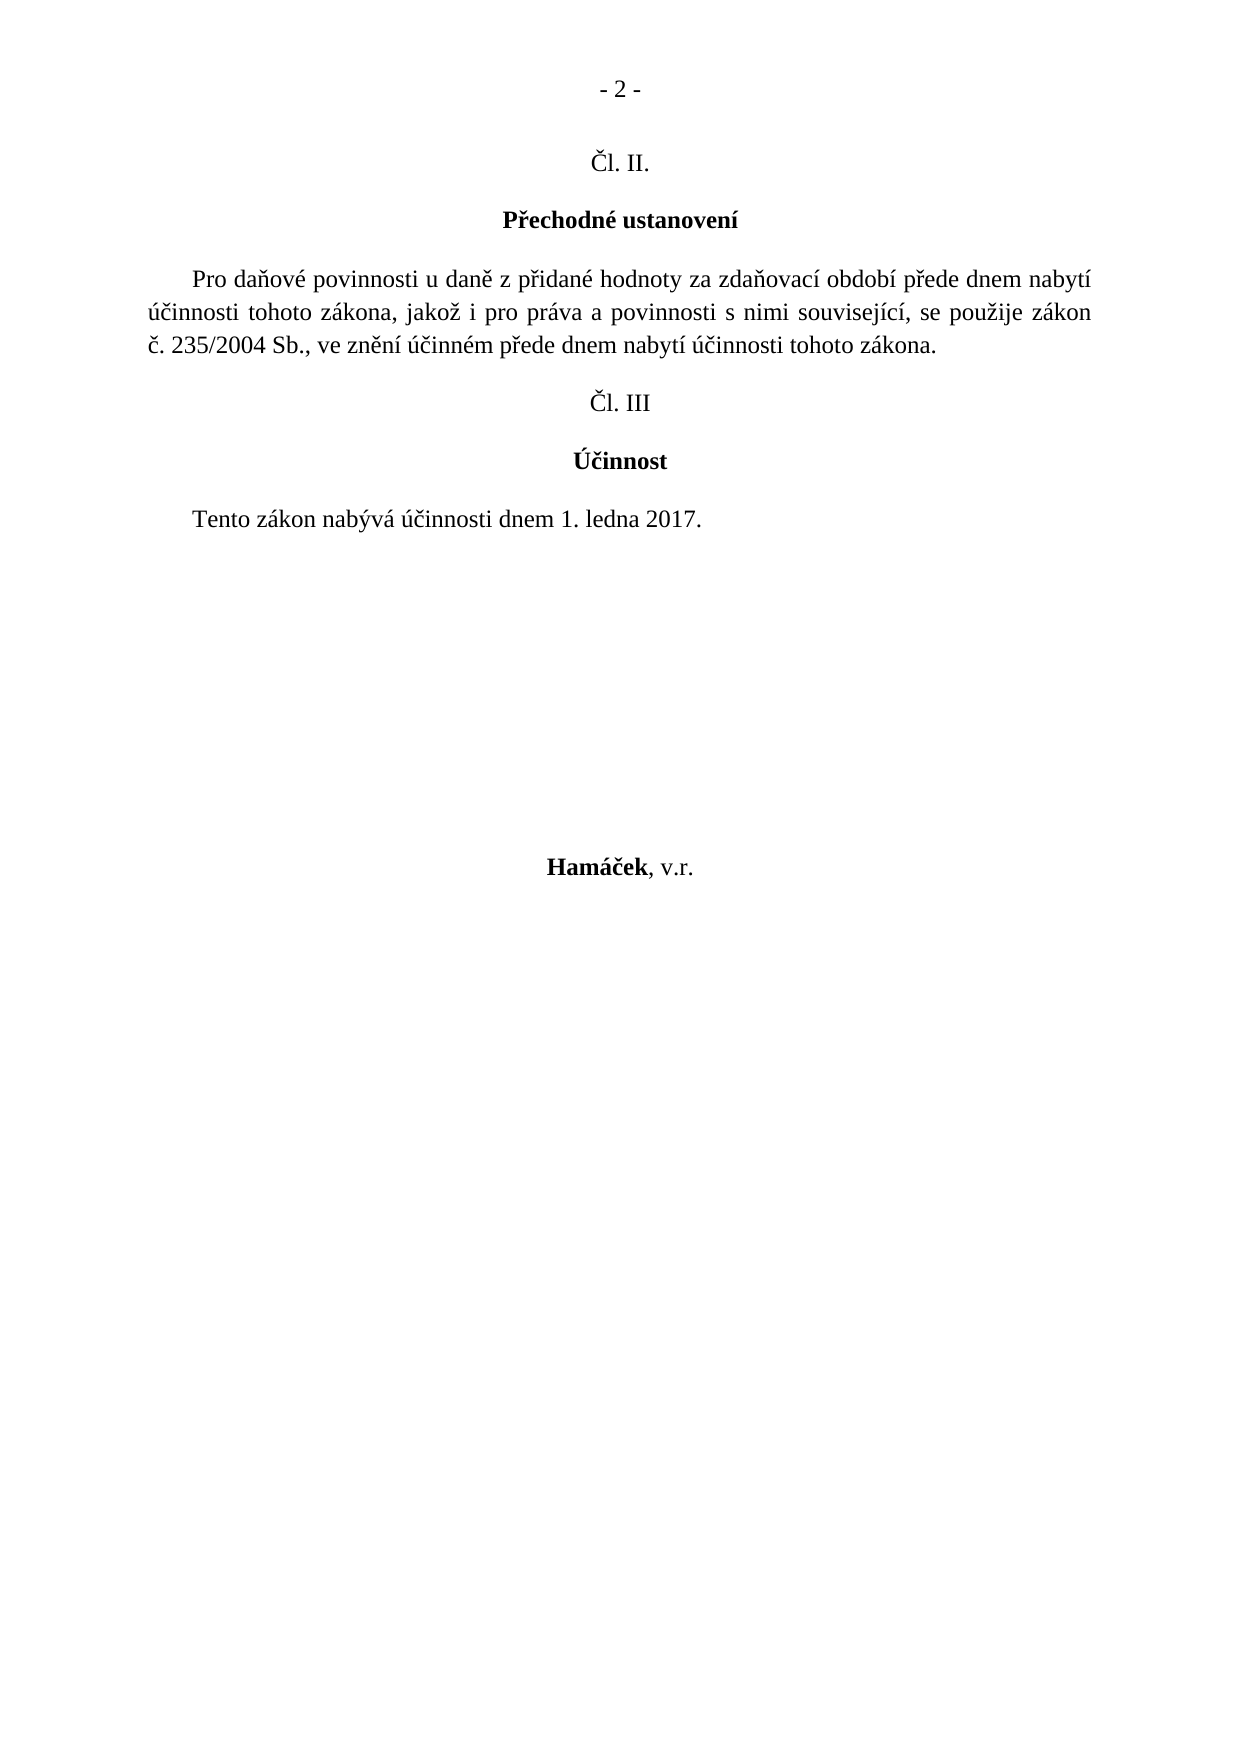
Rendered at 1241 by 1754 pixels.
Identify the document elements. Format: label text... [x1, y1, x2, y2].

text Hamáček, v.r. [148, 852, 1093, 881]
text Pro daňové povinnosti u daně z přidané hodnoty za zdaňovací období přede dnem nabytí účinnosti tohoto zákona, jakož i pro práva a povinnosti s nimi související, se použije zákon č. 235/2004 Sb., ve znění účinném přede dnem nabytí účinnosti tohoto zákona. [148, 264, 1093, 358]
text Účinnost [148, 446, 1093, 474]
text Přechodné ustanovení [148, 206, 1093, 234]
text Čl. III [148, 388, 1093, 416]
text Tento zákon nabývá účinnosti dnem 1. ledna 2017. [148, 504, 1093, 532]
text Čl. II. [148, 148, 1093, 176]
